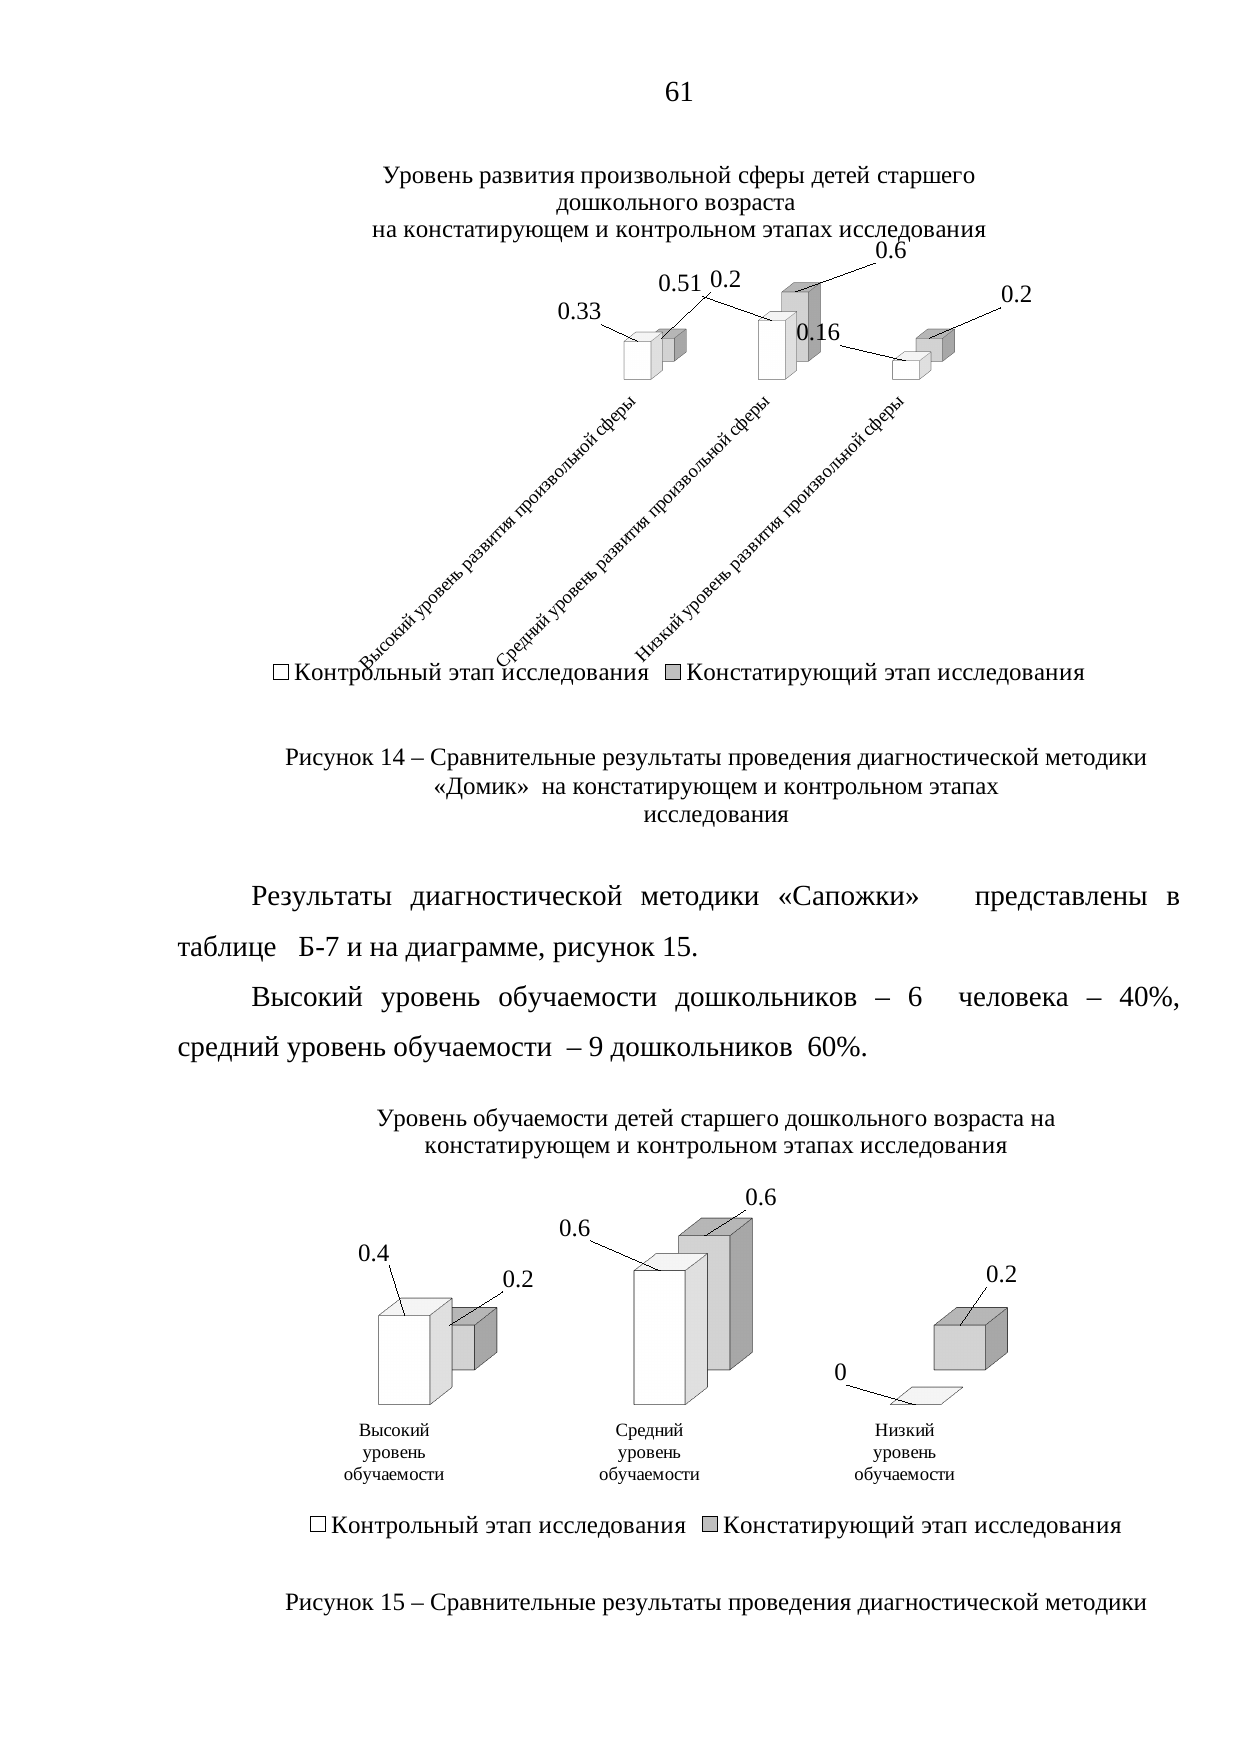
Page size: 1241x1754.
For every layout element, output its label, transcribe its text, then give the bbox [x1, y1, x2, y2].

text «Домик» на констатирующем и контрольном этапах [177, 771, 1181, 799]
text Результаты диагностической методики «Сапожки» представлены в таблице Б-7 и на диаграмме, рисунок 15. [177, 878, 1181, 962]
text Рисунок 14 – Сравнительные результаты проведения диагностической методики [177, 742, 1181, 771]
text исследования [177, 799, 1181, 828]
text Рисунок 15 – Сравнительные результаты проведения диагностической методики [177, 1587, 1181, 1616]
text Высокий уровень обучаемости дошкольников – 6 человека – 40%, средний уровень обучаемости – 9 дошкольников 60%. [177, 979, 1181, 1063]
